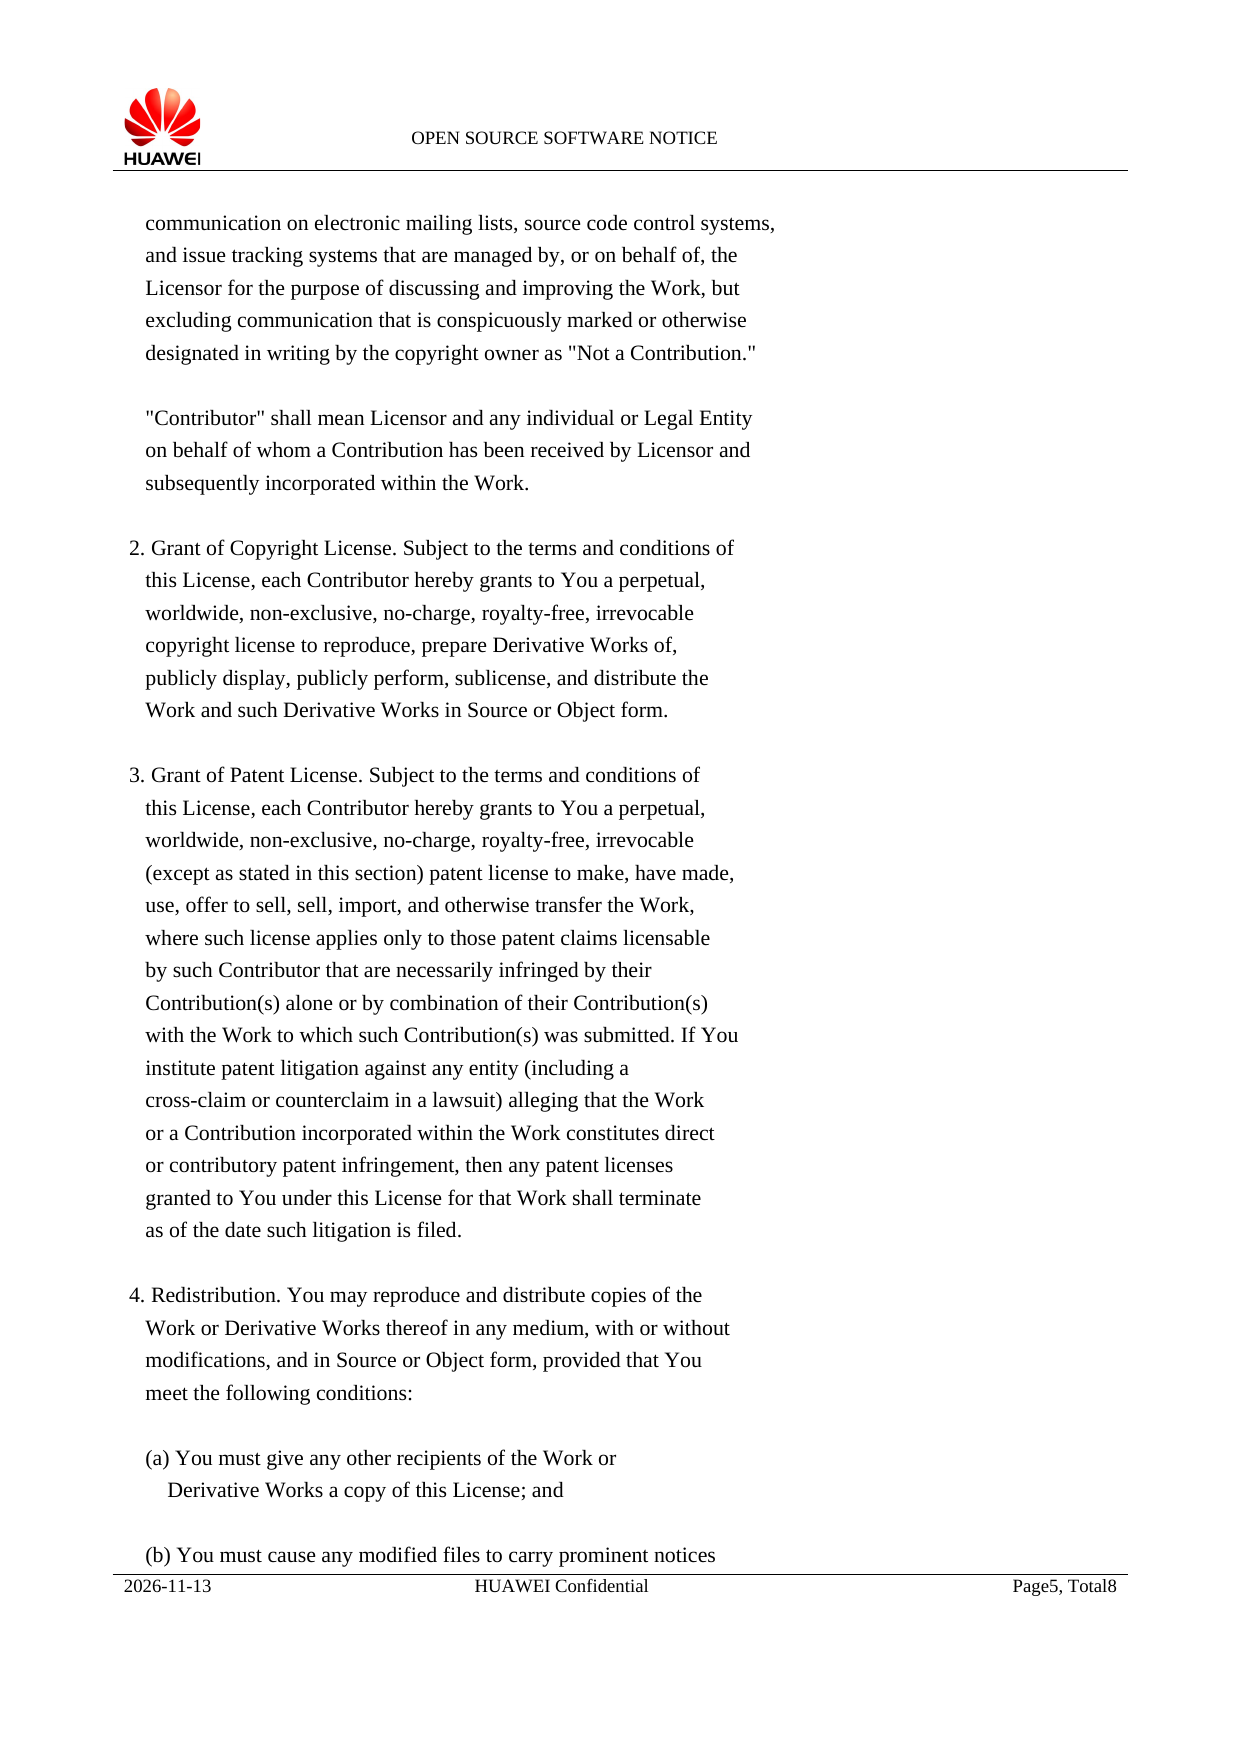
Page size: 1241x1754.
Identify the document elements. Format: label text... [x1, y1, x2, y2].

picture [124, 88, 201, 165]
